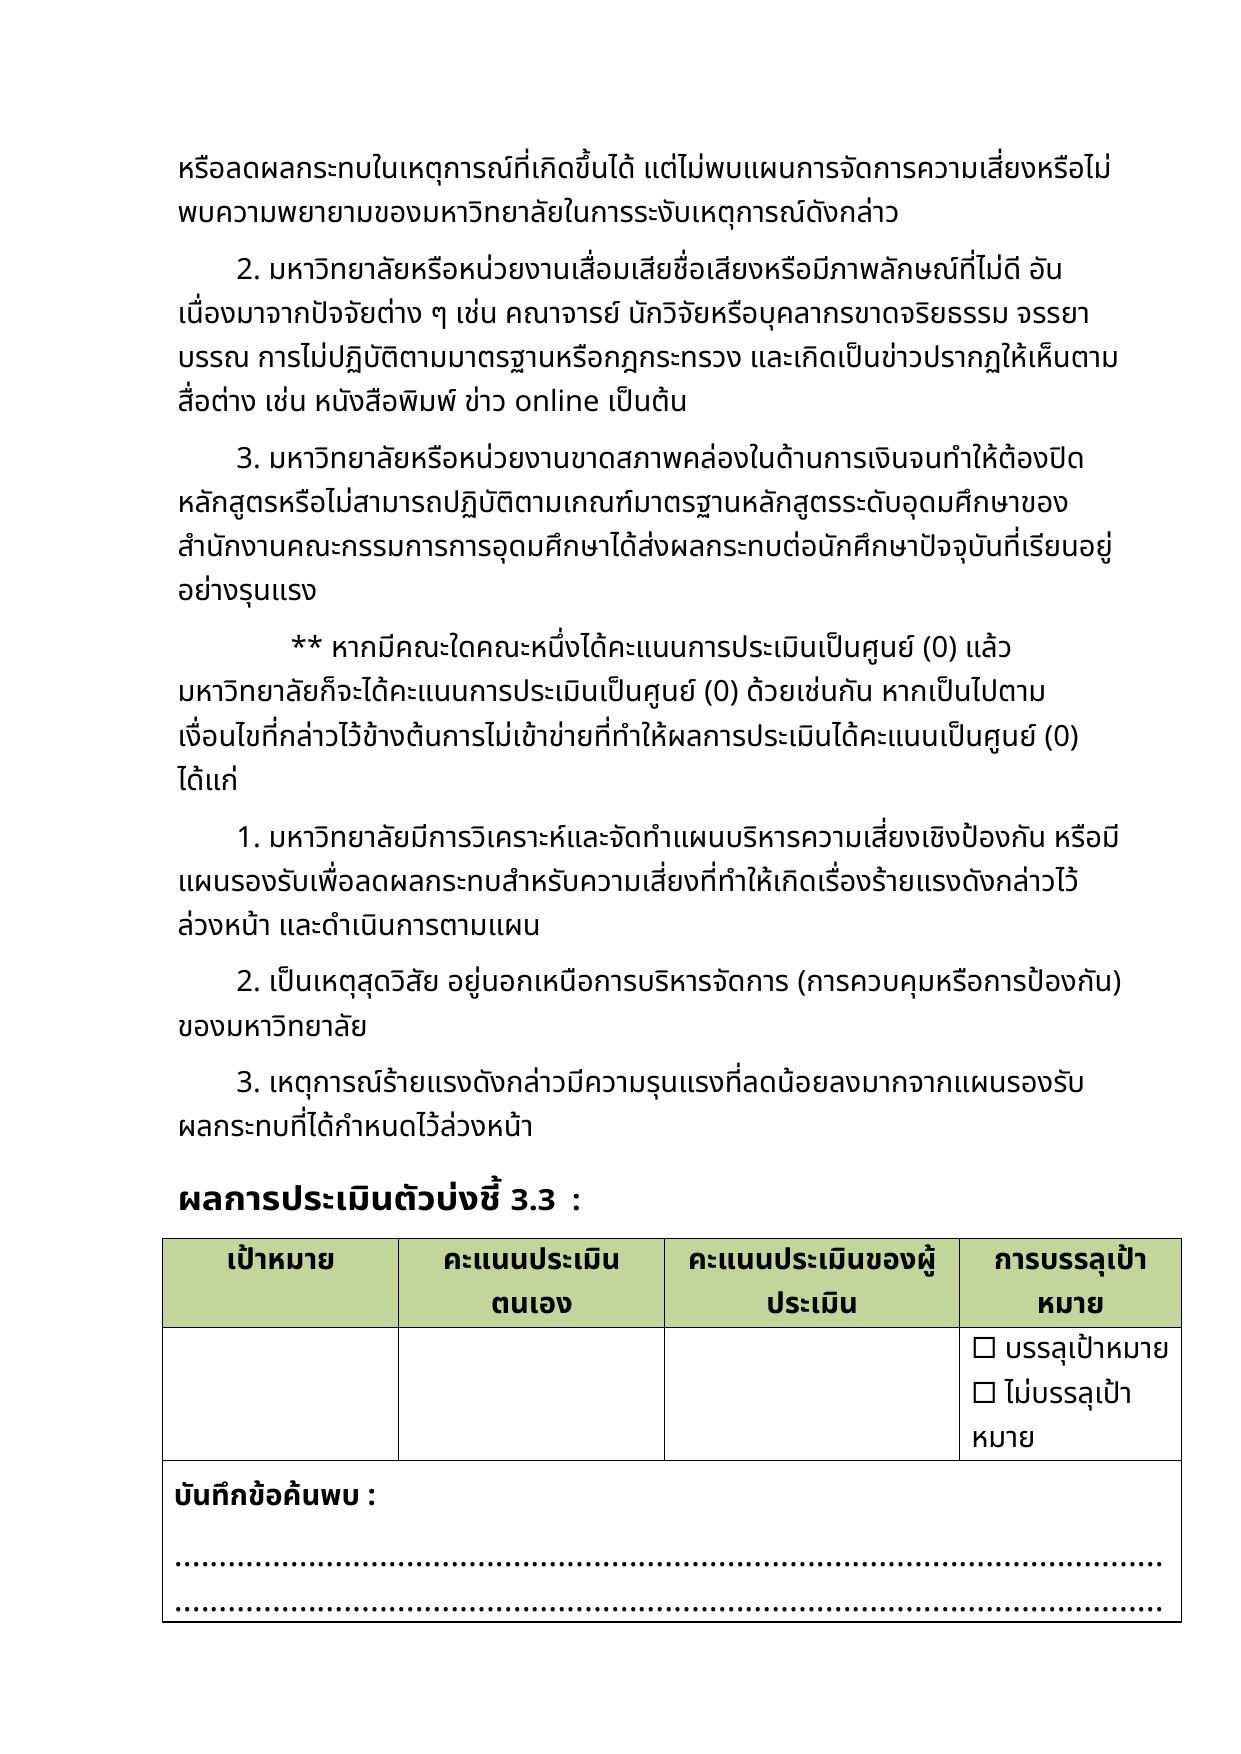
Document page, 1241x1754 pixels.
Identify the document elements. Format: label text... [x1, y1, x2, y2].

text ผลการประเมินตัวบ่งชี้ 3.3 : [177, 1175, 1132, 1225]
table_header คะแนนประเมินตนเอง [399, 1239, 664, 1327]
text 3. เหตุการณ์ร้ายแรงดังกล่าวมีความรุนแรงที่ลดน้อยลงมากจากแผนรองรับผลกระทบที่ได้กำหนดไว้ล่วงหน้า [177, 1062, 1122, 1150]
table_header เป้าหมาย [163, 1239, 398, 1327]
table_cell [399, 1328, 664, 1460]
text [177, 148, 1122, 236]
table_cell [665, 1328, 959, 1460]
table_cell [163, 1461, 1181, 1621]
text 2. เป็นเหตุสุดวิสัย อยู่นอกเหนือการบริหารจัดการ (การควบคุมหรือการป้องกัน) ของมหาวิทยาลัย [177, 961, 1122, 1049]
text 2. มหาวิทยาลัยหรือหน่วยงานเสื่อมเสียชื่อเสียงหรือมีภาพลักษณ์ที่ไม่ดี อันเนื่องมาจากปัจจัยต่าง ๆ เช่น คณาจารย์ นักวิจัยหรือบุคลากรขาดจริยธรรม จรรยาบรรณ การไม่ปฏิบัติตามมาตรฐานหรือกฎกระทรวง และเกิดเป็นข่าวปรากฏให้เห็นตามสื่อต่าง เช่น หนังสือพิมพ์ ข่าว online เป็นต้น [177, 248, 1122, 425]
text 3. มหาวิทยาลัยหรือหน่วยงานขาดสภาพคล่องในด้านการเงินจนทำให้ต้องปิดหลักสูตรหรือไม่สามารถปฏิบัติตามเกณฑ์มาตรฐานหลักสูตรระดับอุดมศึกษาของสำนักงานคณะกรรมการการอุดมศึกษาได้ส่งผลกระทบต่อนักศึกษาปัจจุบันที่เรียนอยู่อย่างรุนแรง [177, 437, 1126, 614]
text ** หากมีคณะใดคณะหนึ่งได้คะแนนการประเมินเป็นศูนย์ (0) แล้ว มหาวิทยาลัยก็จะได้คะแนนการประเมินเป็นศูนย์ (0) ด้วยเช่นกัน หากเป็นไปตามเงื่อนไขที่กล่าวไว้ข้างต้นการไม่เข้าข่ายที่ทำให้ผลการประเมินได้คะแนนเป็นศูนย์ (0) ได้แก่ [177, 626, 1122, 803]
table_cell [163, 1328, 398, 1460]
table_header คะแนนประเมินของผู้ประเมิน [665, 1239, 959, 1327]
table_cell บรรลุเป้าหมาย ไม่บรรลุเป้าหมาย [960, 1328, 1181, 1460]
text 1. มหาวิทยาลัยมีการวิเคราะห์และจัดทำแผนบริหารความเสี่ยงเชิงป้องกัน หรือมีแผนรองรับเพื่อลดผลกระทบสำหรับความเสี่ยงที่ทำให้เกิดเรื่องร้ายแรงดังกล่าวไว้ล่วงหน้า และดำเนินการตามแผน [177, 816, 1122, 948]
table_header การบรรลุเป้าหมาย [960, 1239, 1181, 1327]
